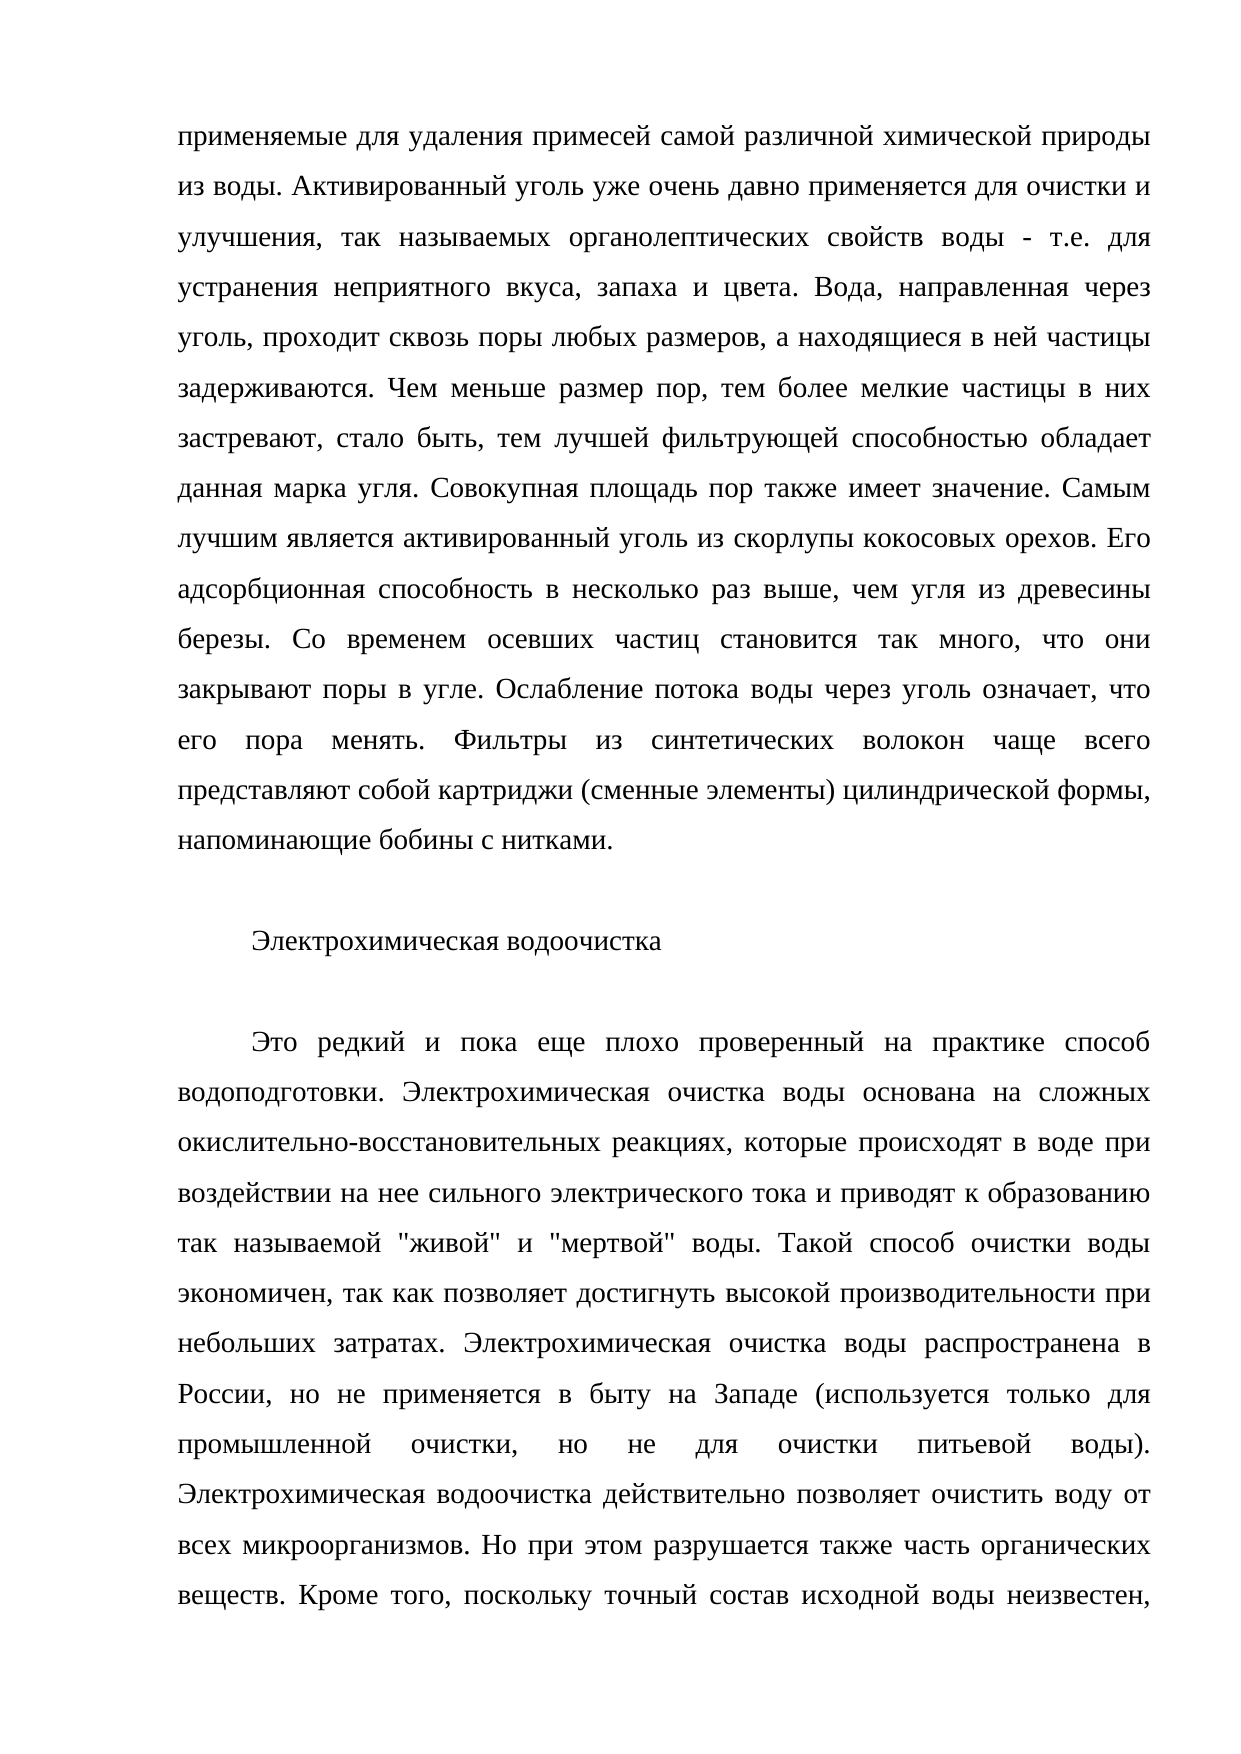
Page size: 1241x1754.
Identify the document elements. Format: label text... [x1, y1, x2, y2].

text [177, 1024, 1152, 1611]
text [177, 118, 1152, 856]
text Электрохимическая водоочистка [177, 923, 1152, 957]
